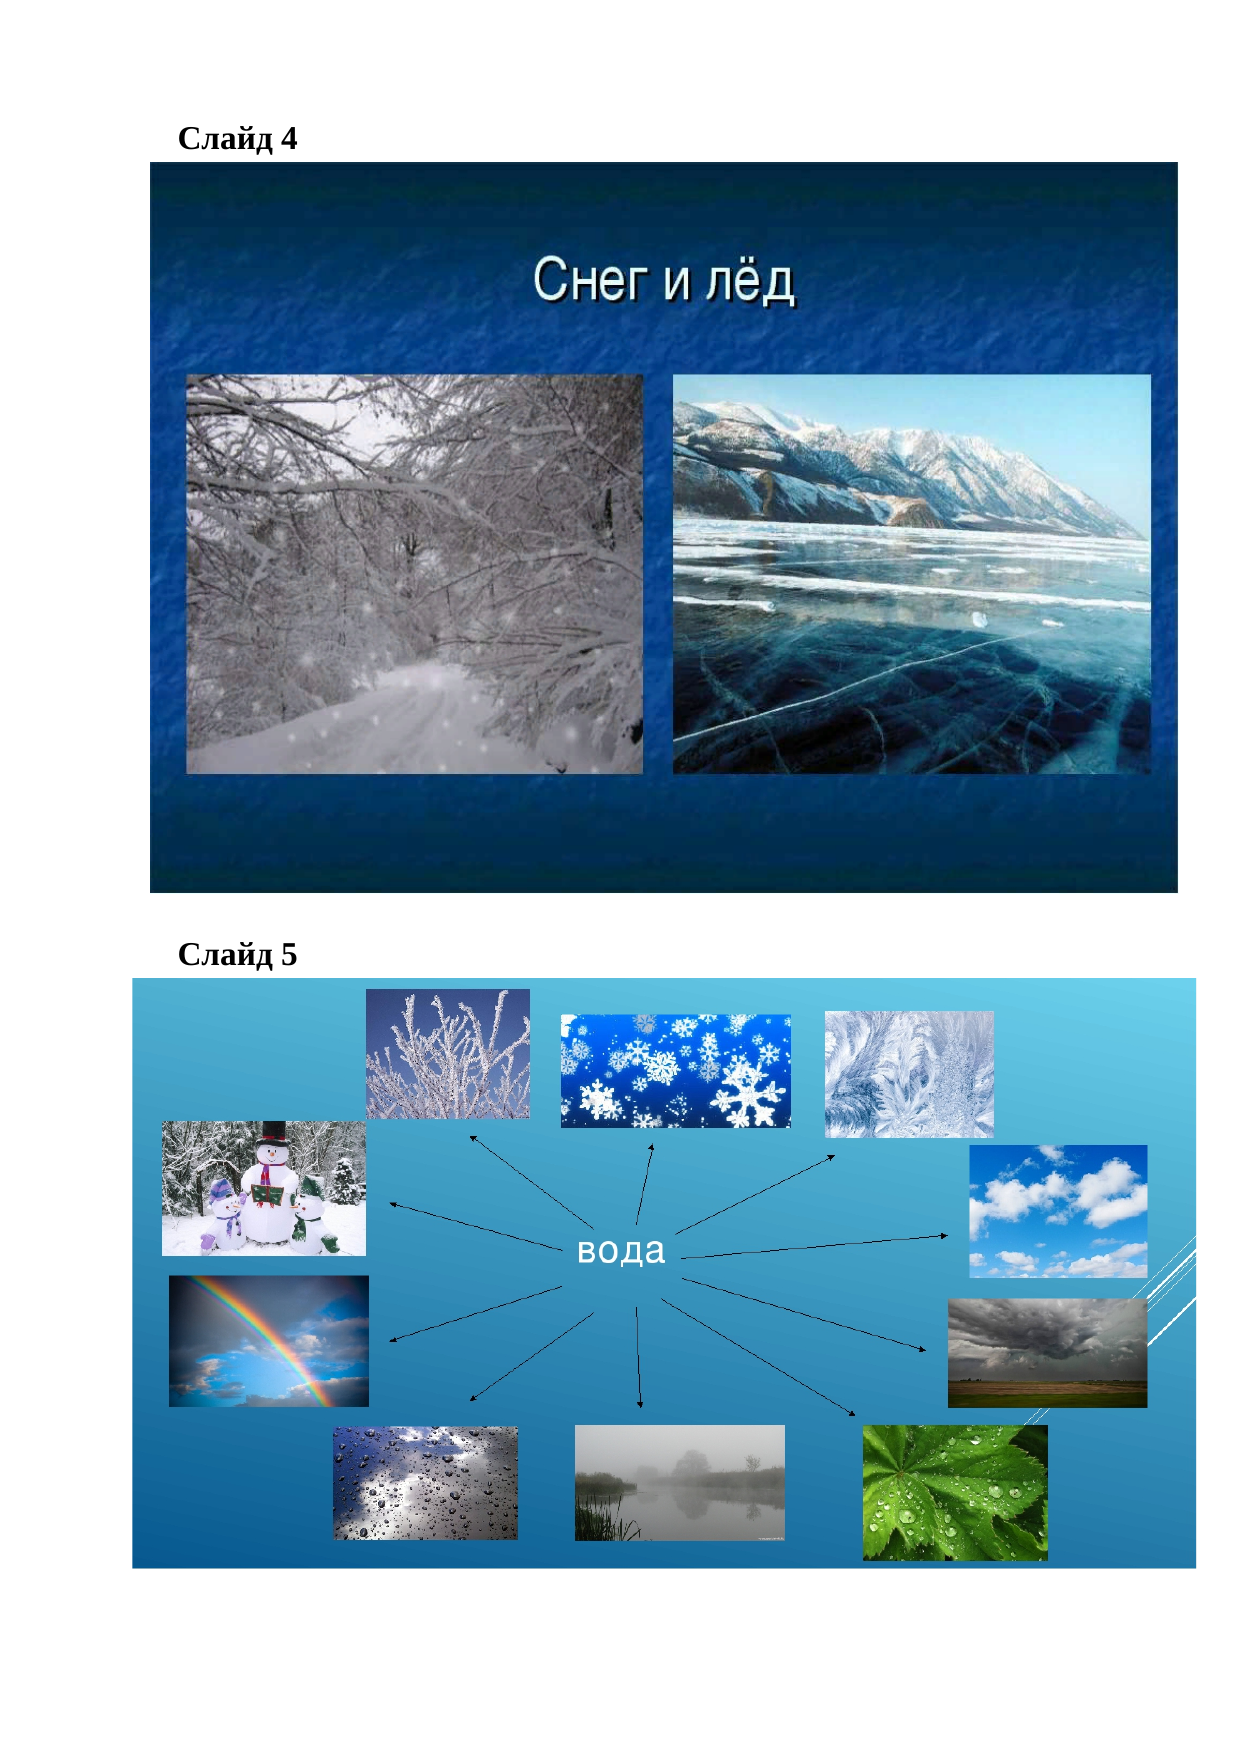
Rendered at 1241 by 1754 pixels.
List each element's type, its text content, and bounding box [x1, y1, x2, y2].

text Слайд 5 [177, 934, 1152, 972]
text Слайд 4 [177, 118, 1152, 156]
picture [150, 162, 1179, 894]
picture [956, 879, 973, 885]
picture [132, 978, 1197, 1569]
